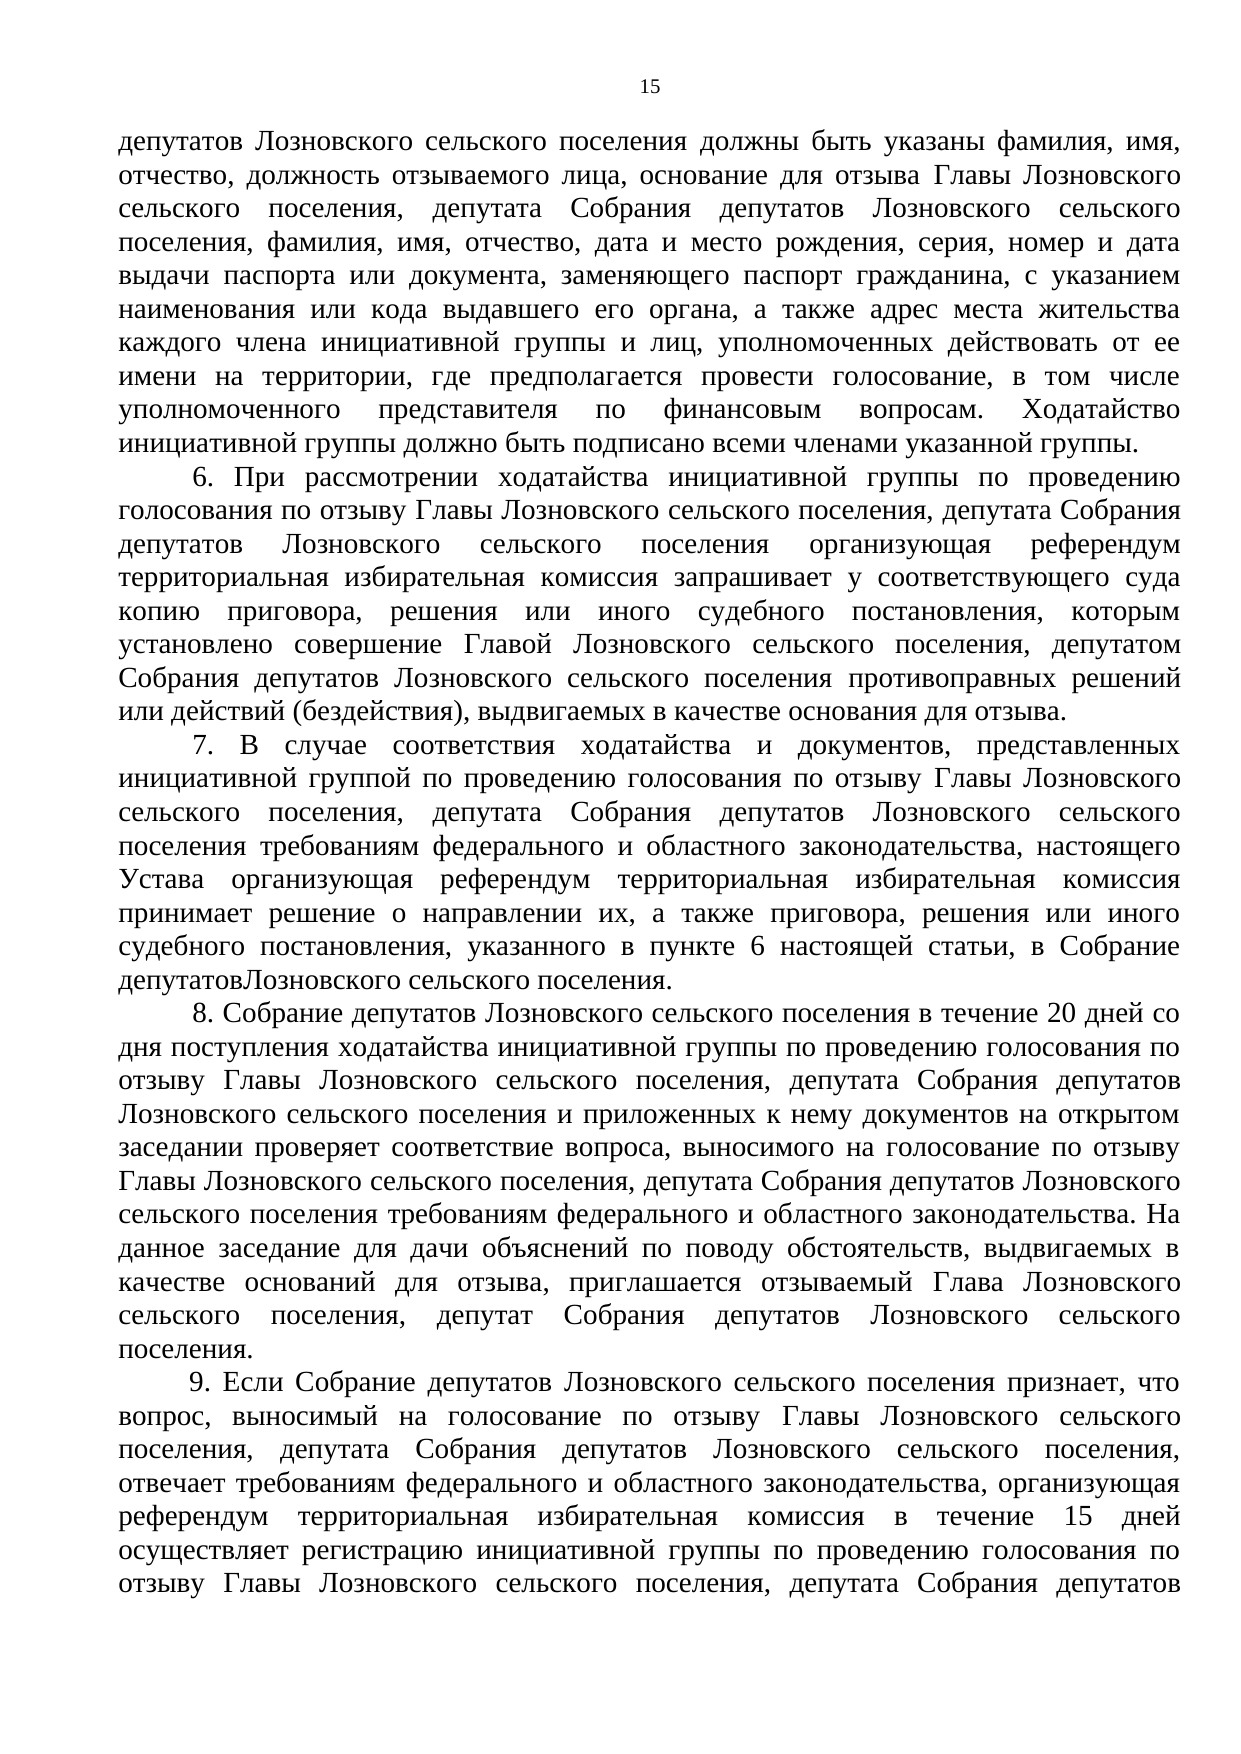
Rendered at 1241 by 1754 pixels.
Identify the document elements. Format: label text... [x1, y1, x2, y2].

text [118, 1364, 1181, 1599]
text 7. В случае соответствия ходатайства и документов, представленных инициативной группой по проведению голосования по отзыву Главы Лозновского сельского поселения, депутата Собрания депутатов Лозновского сельского поселения требованиям федерального и областного законодательства, настоящего Устава организующая референдум территориальная избирательная комиссия принимает решение о направлении их, а также приговора, решения или иного судебного постановления, указанного в пункте 6 настоящей статьи, в Собрание депутатовЛозновского сельского поселения. [118, 727, 1181, 995]
text 6. При рассмотрении ходатайства инициативной группы по проведению голосования по отзыву Главы Лозновского сельского поселения, депутата Собрания депутатов Лозновского сельского поселения организующая референдум территориальная избирательная комиссия запрашивает у соответствующего суда копию приговора, решения или иного судебного постановления, которым установлено совершение Главой Лозновского сельского поселения, депутатом Собрания депутатов Лозновского сельского поселения противоправных решений или действий (бездействия), выдвигаемых в качестве основания для отзыва. [118, 459, 1181, 727]
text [118, 123, 1181, 459]
text 8. Собрание депутатов Лозновского сельского поселения в течение 20 дней со дня поступления ходатайства инициативной группы по проведению голосования по отзыву Главы Лозновского сельского поселения, депутата Собрания депутатов Лозновского сельского поселения и приложенных к нему документов на открытом заседании проверяет соответствие вопроса, выносимого на голосование по отзыву Главы Лозновского сельского поселения, депутата Собрания депутатов Лозновского сельского поселения требованиям федерального и областного законодательства. На данное заседание для дачи объяснений по поводу обстоятельств, выдвигаемых в качестве оснований для отзыва, приглашается отзываемый Глава Лозновского сельского поселения, депутат Собрания депутатов Лозновского сельского поселения. [118, 995, 1181, 1364]
